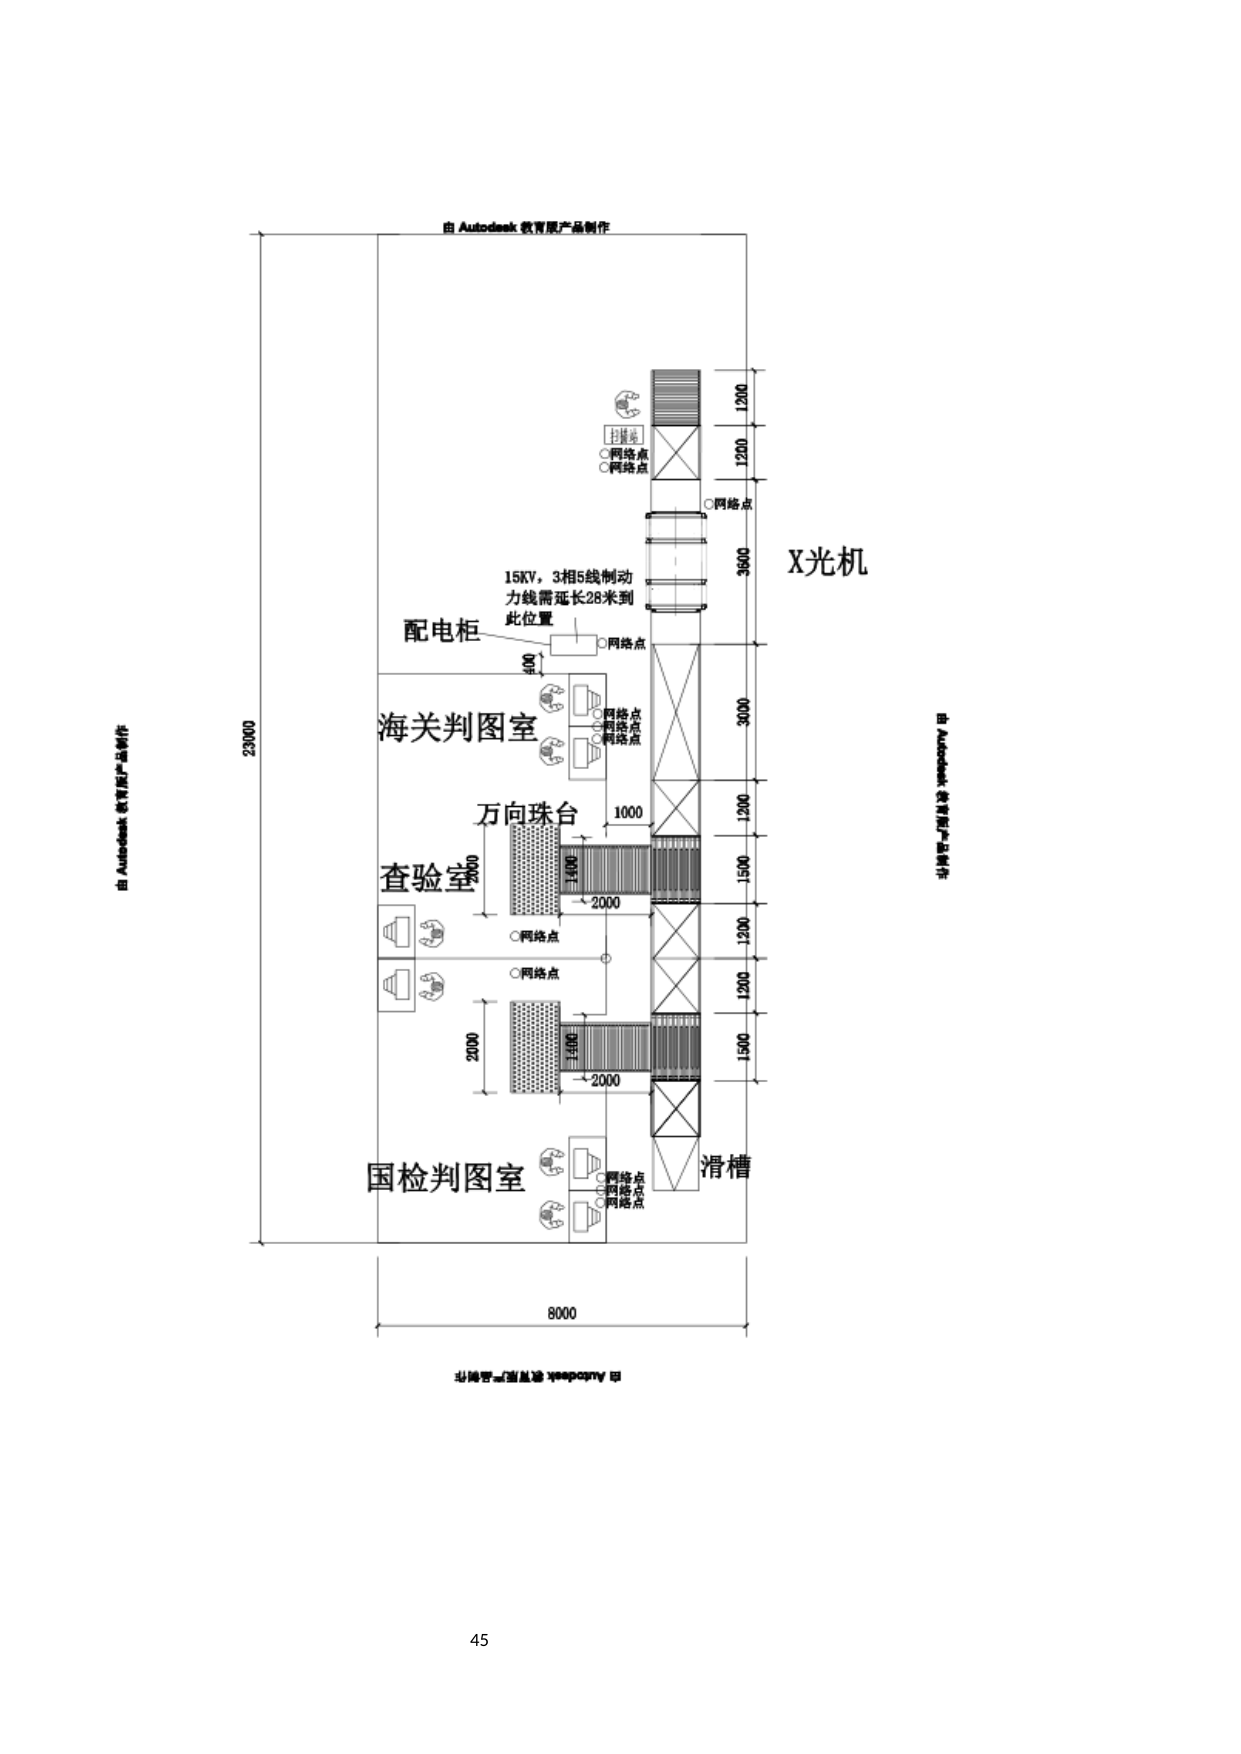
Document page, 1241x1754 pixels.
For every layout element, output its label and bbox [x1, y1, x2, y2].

picture [112, 167, 979, 1392]
